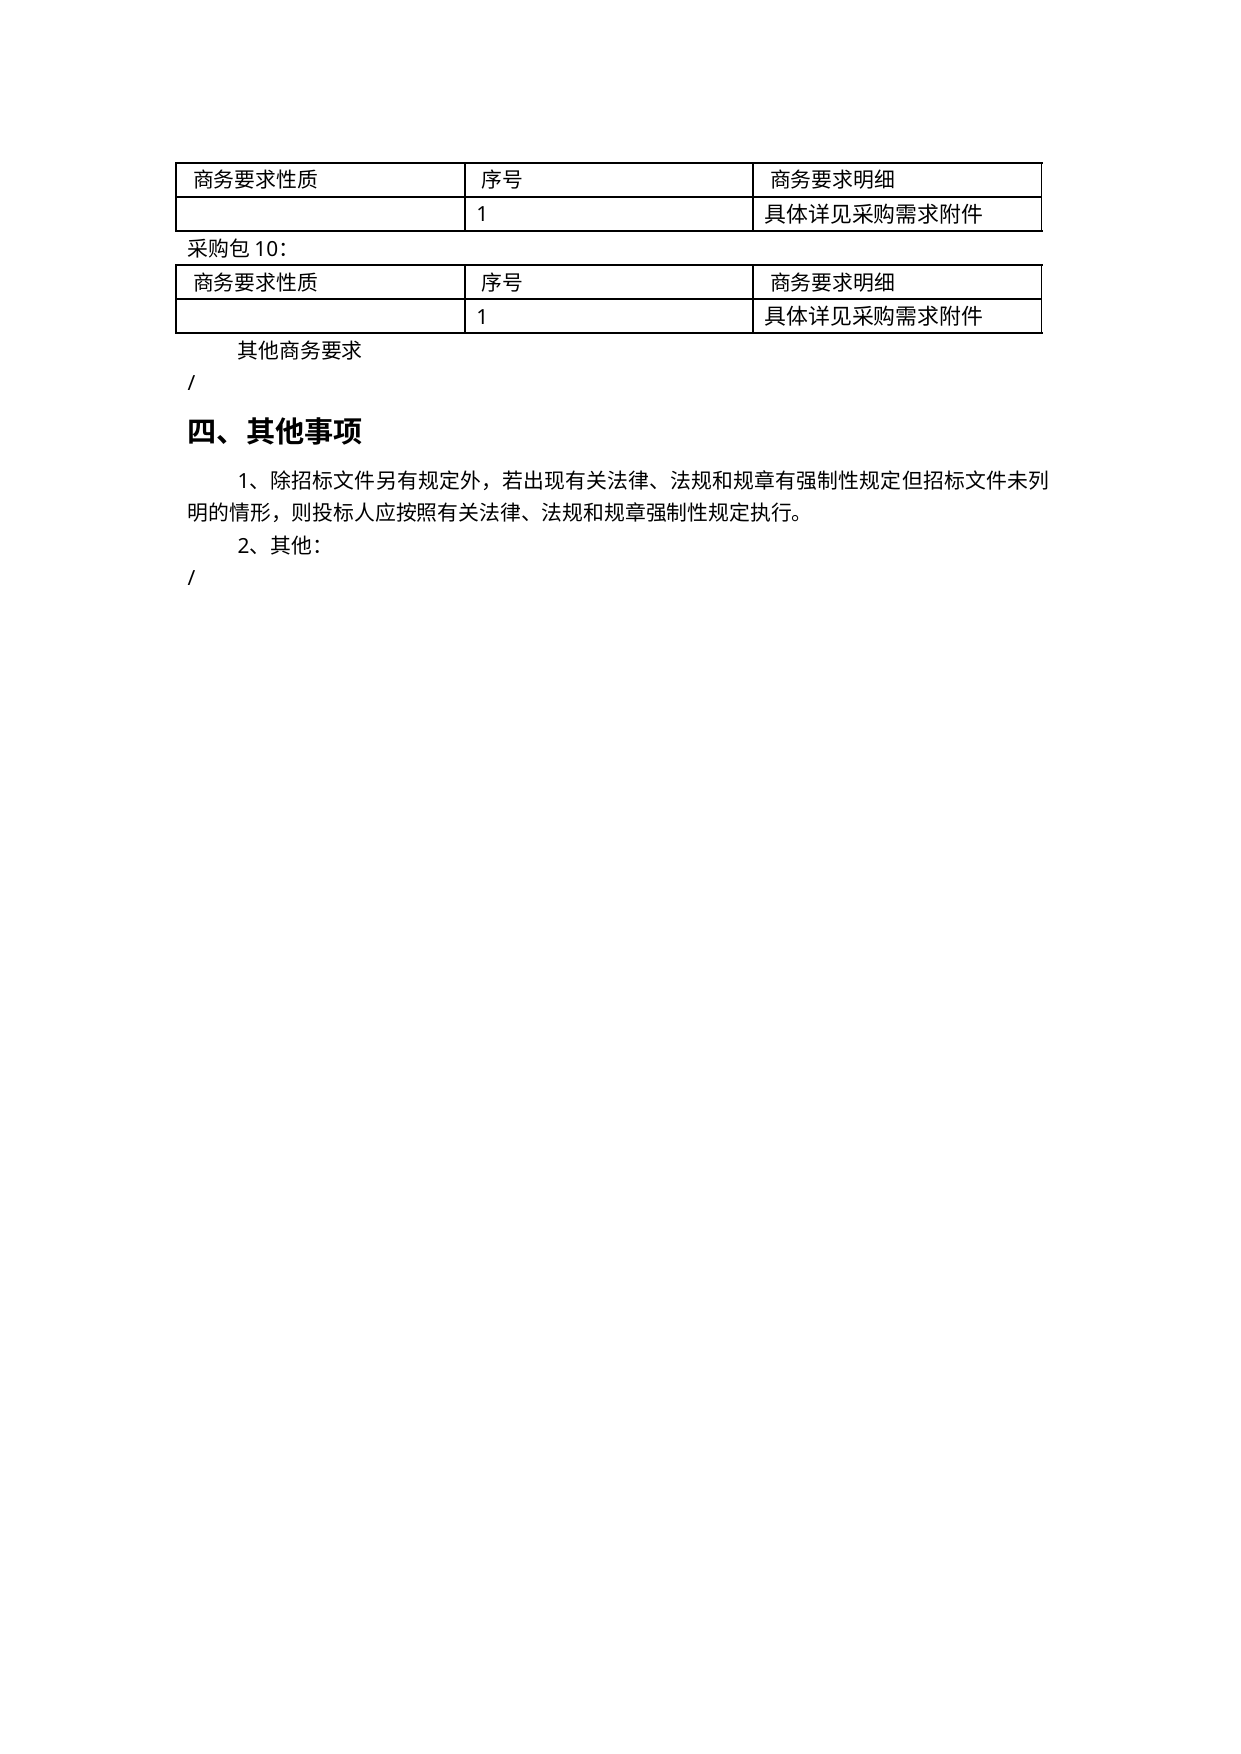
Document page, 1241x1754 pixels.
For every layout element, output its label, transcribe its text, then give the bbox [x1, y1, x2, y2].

table_cell [177, 198, 464, 230]
table_header 商务要求明细 [754, 266, 1041, 298]
table_cell [177, 300, 464, 332]
table_header 序号 [466, 266, 752, 298]
table_header 商务要求性质 [177, 164, 464, 196]
text 其他商务要求 [187, 334, 1053, 366]
text / [187, 366, 1053, 399]
table_header 序号 [466, 164, 752, 196]
table_header 商务要求明细 [754, 164, 1041, 196]
table_header 商务要求性质 [177, 266, 464, 298]
text 采购包10： [187, 232, 1053, 264]
table_cell 1 [466, 198, 752, 230]
text / [187, 561, 1053, 594]
table_cell 具体详见采购需求附件 [754, 198, 1041, 230]
table_cell 具体详见采购需求附件 [754, 300, 1041, 332]
text 2、其他： [187, 529, 1053, 561]
table_cell 1 [466, 300, 752, 332]
text 四、其他事项 [187, 399, 1053, 464]
text 1、除招标文件另有规定外，若出现有关法律、法规和规章有强制性规定但招标文件未列明的情形，则投标人应按照有关法律、法规和规章强制性规定执行。 [187, 464, 1053, 529]
